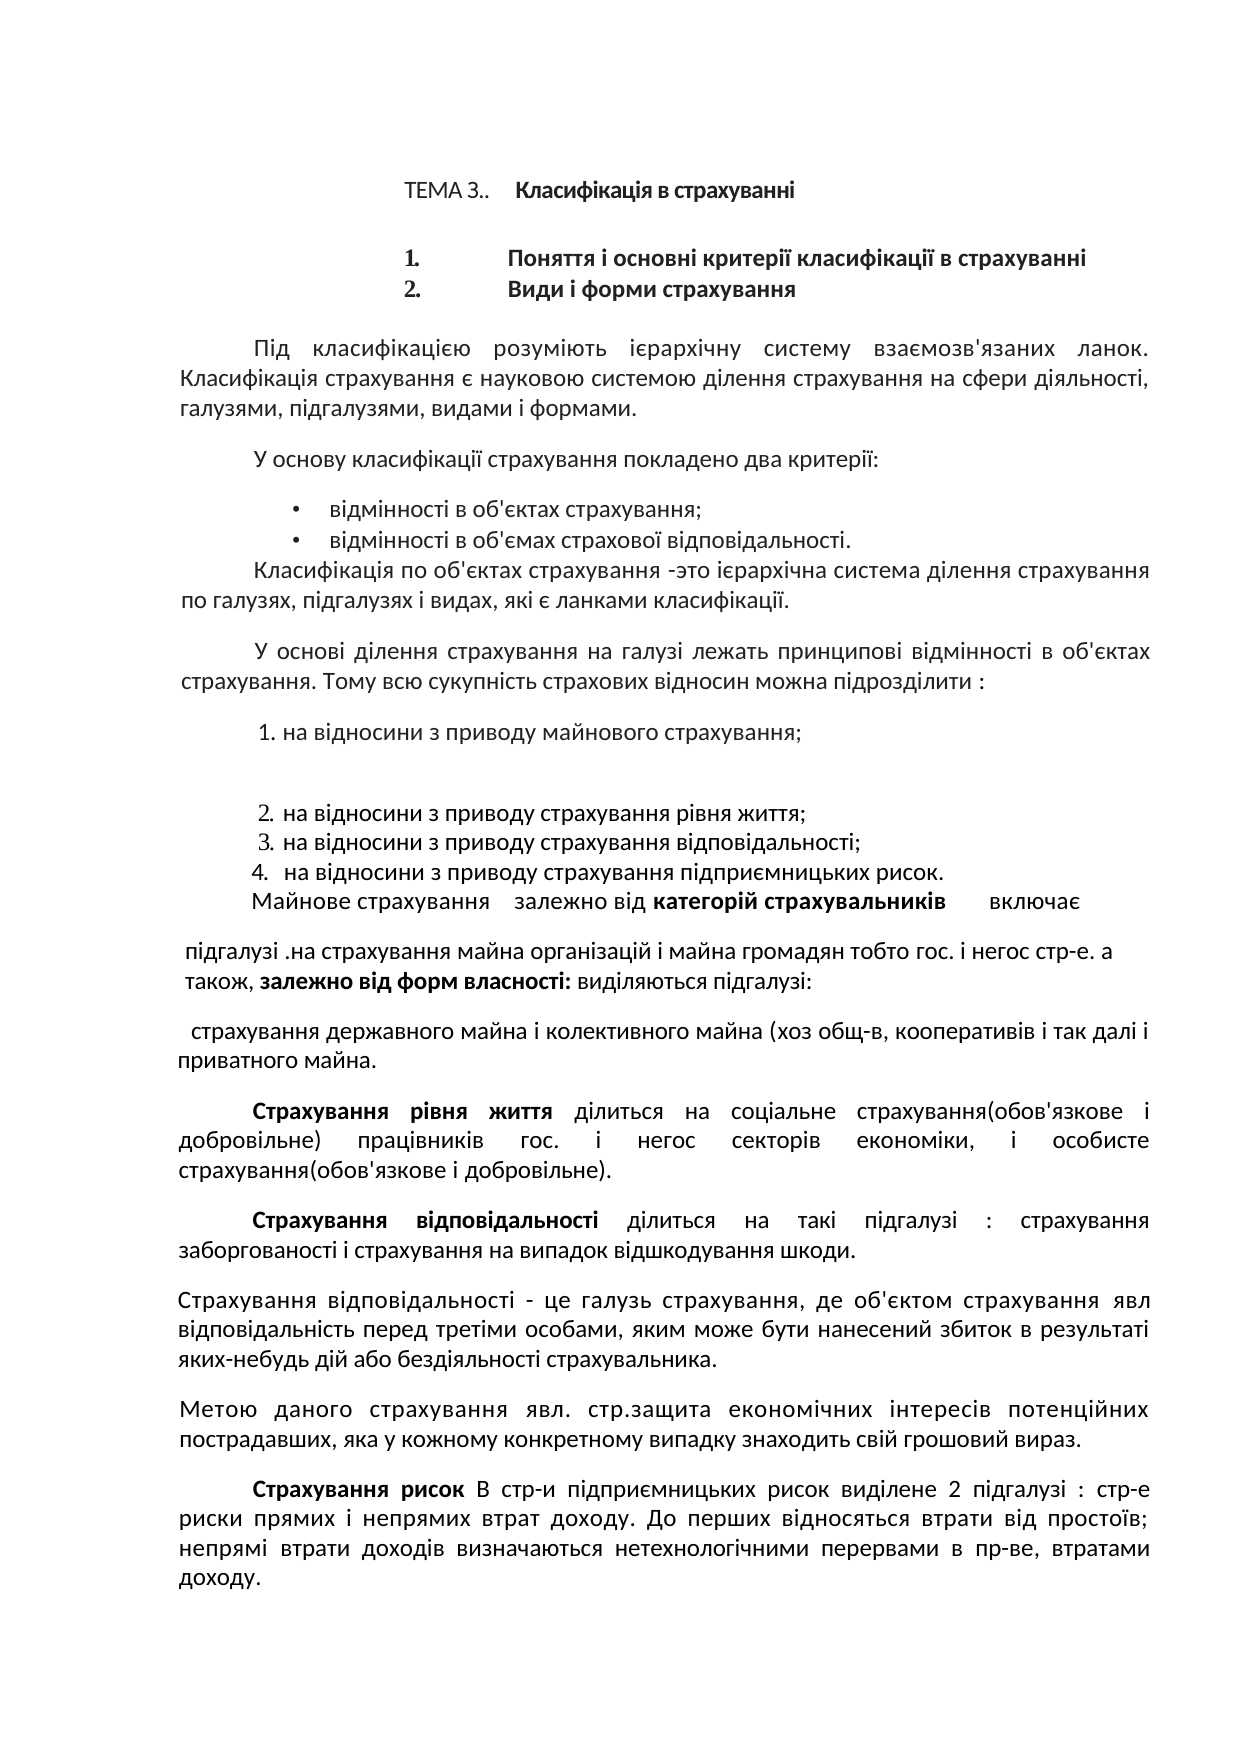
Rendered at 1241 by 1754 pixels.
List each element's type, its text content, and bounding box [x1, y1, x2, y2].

list на відносини з приводу страхування рівня життя; [258, 797, 1152, 827]
text Класифікація по об'єктах страхування -это ієрархічна система ділення страхування по галузях, підгалузях і видах, які є ланками класифікації. [181, 555, 1151, 615]
text У основу класифікації страхування покладено два критерії: [254, 443, 1152, 473]
text Страхування відповідальності ділиться на такі підгалузі : страхування заборгованості і страхування на випадок відшкодування шкоди. [178, 1205, 1150, 1264]
text У основі ділення страхування на галузі лежать принципові відмінності в об'єктах страхування. Тому всю сукупність страхових відносин можна підрозділити : [181, 636, 1152, 696]
list відмінності в об'єктах страхування; [292, 494, 1152, 524]
text Під класифікацією розуміють ієрархічну систему взаємозв'язаних ланок. Класифікація страхування є науковою системою ділення страхування на сфери діяльності, галузями, підгалузями, видами і формами. [180, 332, 1151, 422]
text Страхування відповідальності - це галузь страхування, де об'єктом страхування явл відповідальність перед третіми особами, яким може бути нанесений збиток в результаті яких-небудь дій або бездіяльності страхувальника. [178, 1285, 1151, 1373]
list на відносини з приводу страхування відповідальності; [258, 827, 1152, 856]
text Страхування рисок В стр-и підприємницьких рисок виділене 2 підгалузі : стр-е риски прямих і непрямих втрат доходу. До перших відносяться втрати від простоїв; непрямі втрати доходів визначаються нетехнологічними перервами в пр-ве, втратами доходу. [179, 1474, 1150, 1592]
text Страхування рівня життя ділиться на соціальне страхування(обов'язкове і добровільне) працівників гос. і негос секторів економіки, і особисте страхування(обов'язкове і добровільне). [178, 1096, 1150, 1184]
text ТЕМА З.. Класифікація в страхуванні [404, 174, 1152, 205]
text підгалузі .на страхування майна організацій і майна громадян тобто гос. і негос стр-е. а також, залежно від форм власності: виділяються підгалузі: [185, 936, 1152, 995]
text Метою даного страхування явл. стр.защита економічних інтересів потенційних пострадавших, яка у кожному конкретному випадку знаходить свій грошовий вираз. [179, 1394, 1150, 1453]
list Поняття і основні критерії класифікації в страхуванні [404, 242, 1152, 272]
text 1. на відносини з приводу майнового страхування; [257, 717, 1152, 777]
list відмінності в об'ємах страхової відповідальності. [292, 525, 1152, 555]
text 4. на відносини з приводу страхування підприємницьких рисок. Майнове страхування залежно від категорій страхувальників включає [251, 856, 1152, 915]
list Види і форми страхування [404, 273, 1152, 303]
text страхування державного майна і колективного майна (хоз общ-в, кооперативів і так далі і приватного майна. [177, 1016, 1149, 1075]
